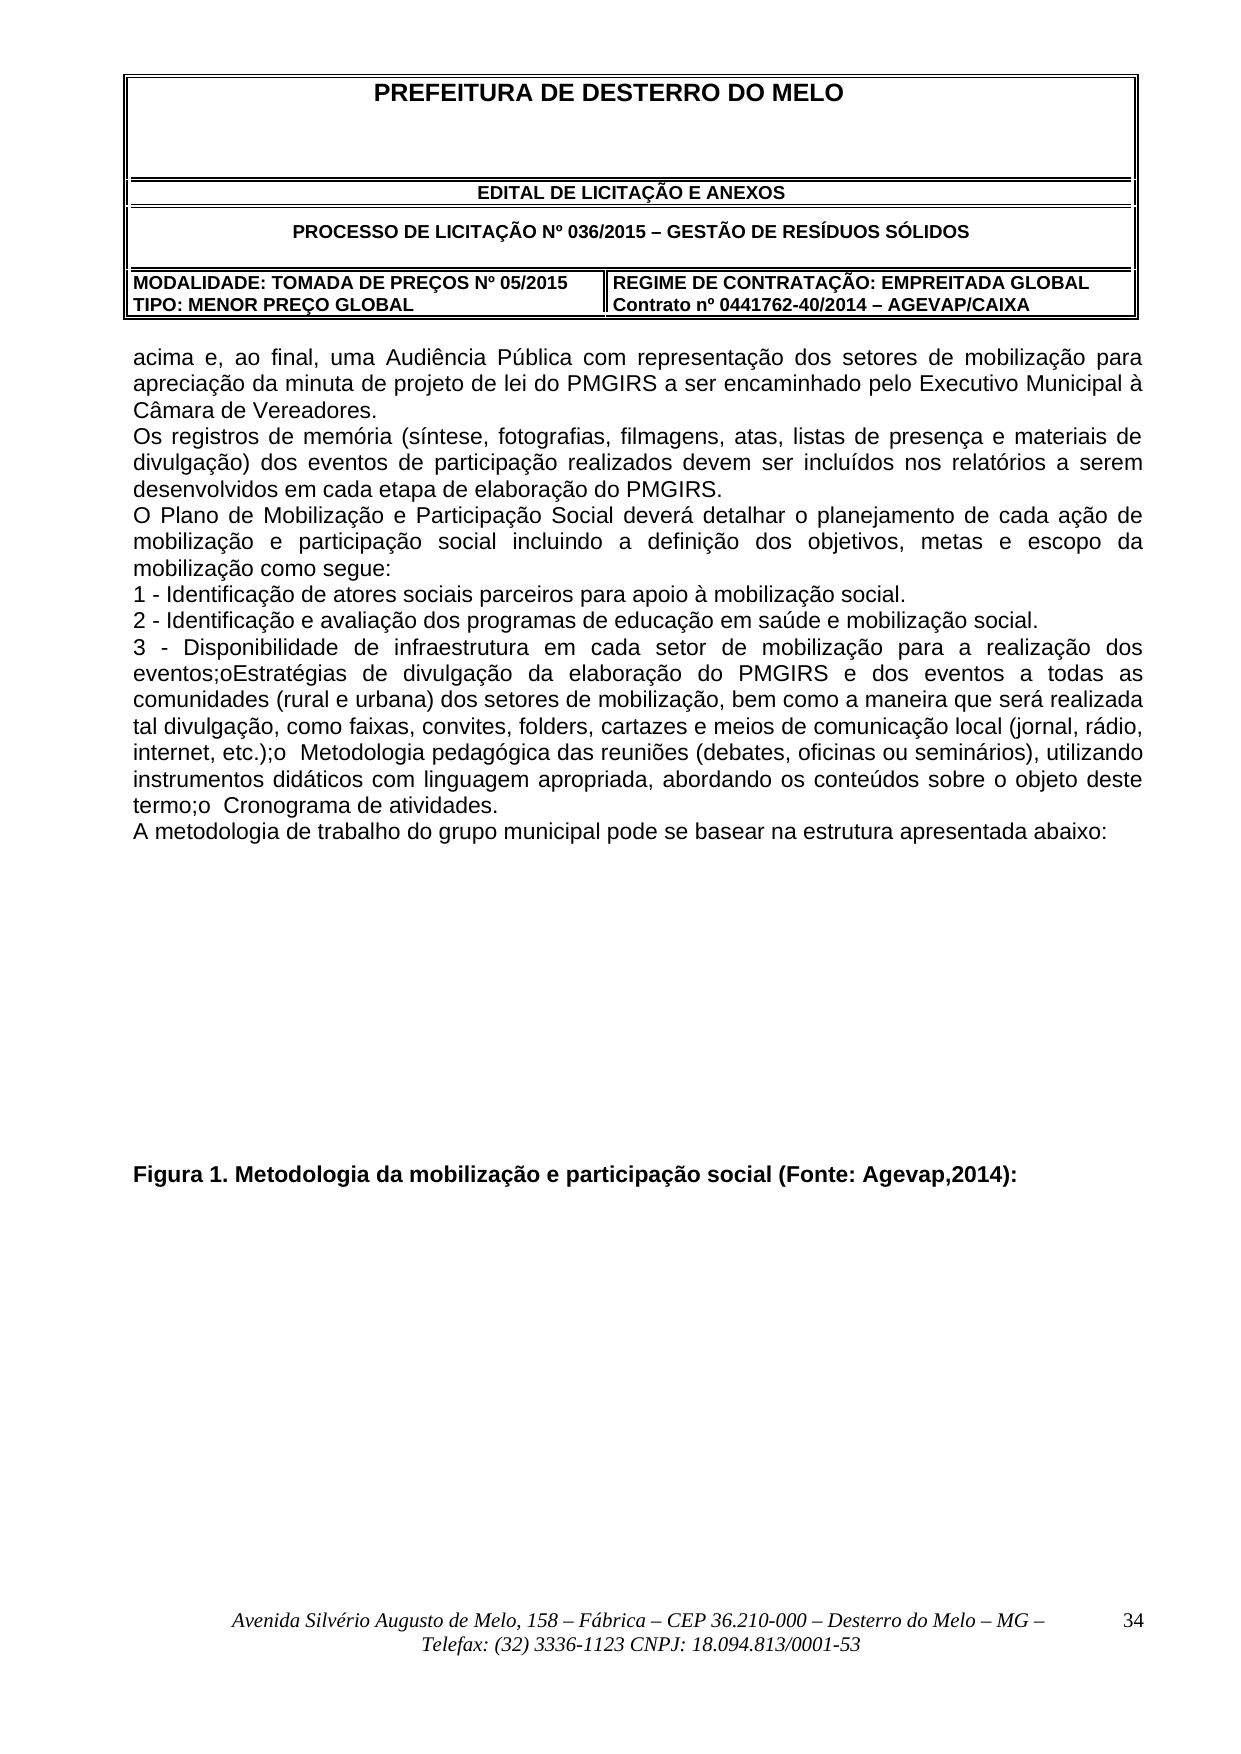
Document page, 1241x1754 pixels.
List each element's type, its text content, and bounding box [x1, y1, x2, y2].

text 1 - Identificação de atores sociais parceiros para apoio à mobilização social. [133, 581, 1144, 607]
text Figura 1. Metodologia da mobilização e participação social (Fonte: Agevap,2014): [133, 1161, 1144, 1187]
text 3 - Disponibilidade de infraestrutura em cada setor de mobilização para a realização dos eventos;oEstratégias de divulgação da elaboração do PMGIRS e dos eventos a todas as comunidades (rural e urbana) dos setores de mobilização, bem como a maneira que será realizada tal divulgação, como faixas, convites, folders, cartazes e meios de comunicação local (jornal, rádio, internet, etc.);o Metodologia pedagógica das reuniões (debates, oficinas ou seminários), utilizando instrumentos didáticos com linguagem apropriada, abordando os conteúdos sobre o objeto deste termo;o Cronograma de atividades. [133, 634, 1144, 818]
text 2 - Identificação e avaliação dos programas de educação em saúde e mobilização social. [133, 607, 1144, 634]
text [133, 344, 1144, 423]
text O Plano de Mobilização e Participação Social deverá detalhar o planejamento de cada ação de mobilização e participação social incluindo a definição dos objetivos, metas e escopo da mobilização como segue: [133, 502, 1144, 581]
text Os registros de memória (síntese, fotografias, filmagens, atas, listas de presença e materiais de divulgação) dos eventos de participação realizados devem ser incluídos nos relatórios a serem desenvolvidos em cada etapa de elaboração do PMGIRS. [133, 423, 1144, 502]
text A metodologia de trabalho do grupo municipal pode se basear na estrutura apresentada abaixo: [133, 818, 1144, 844]
